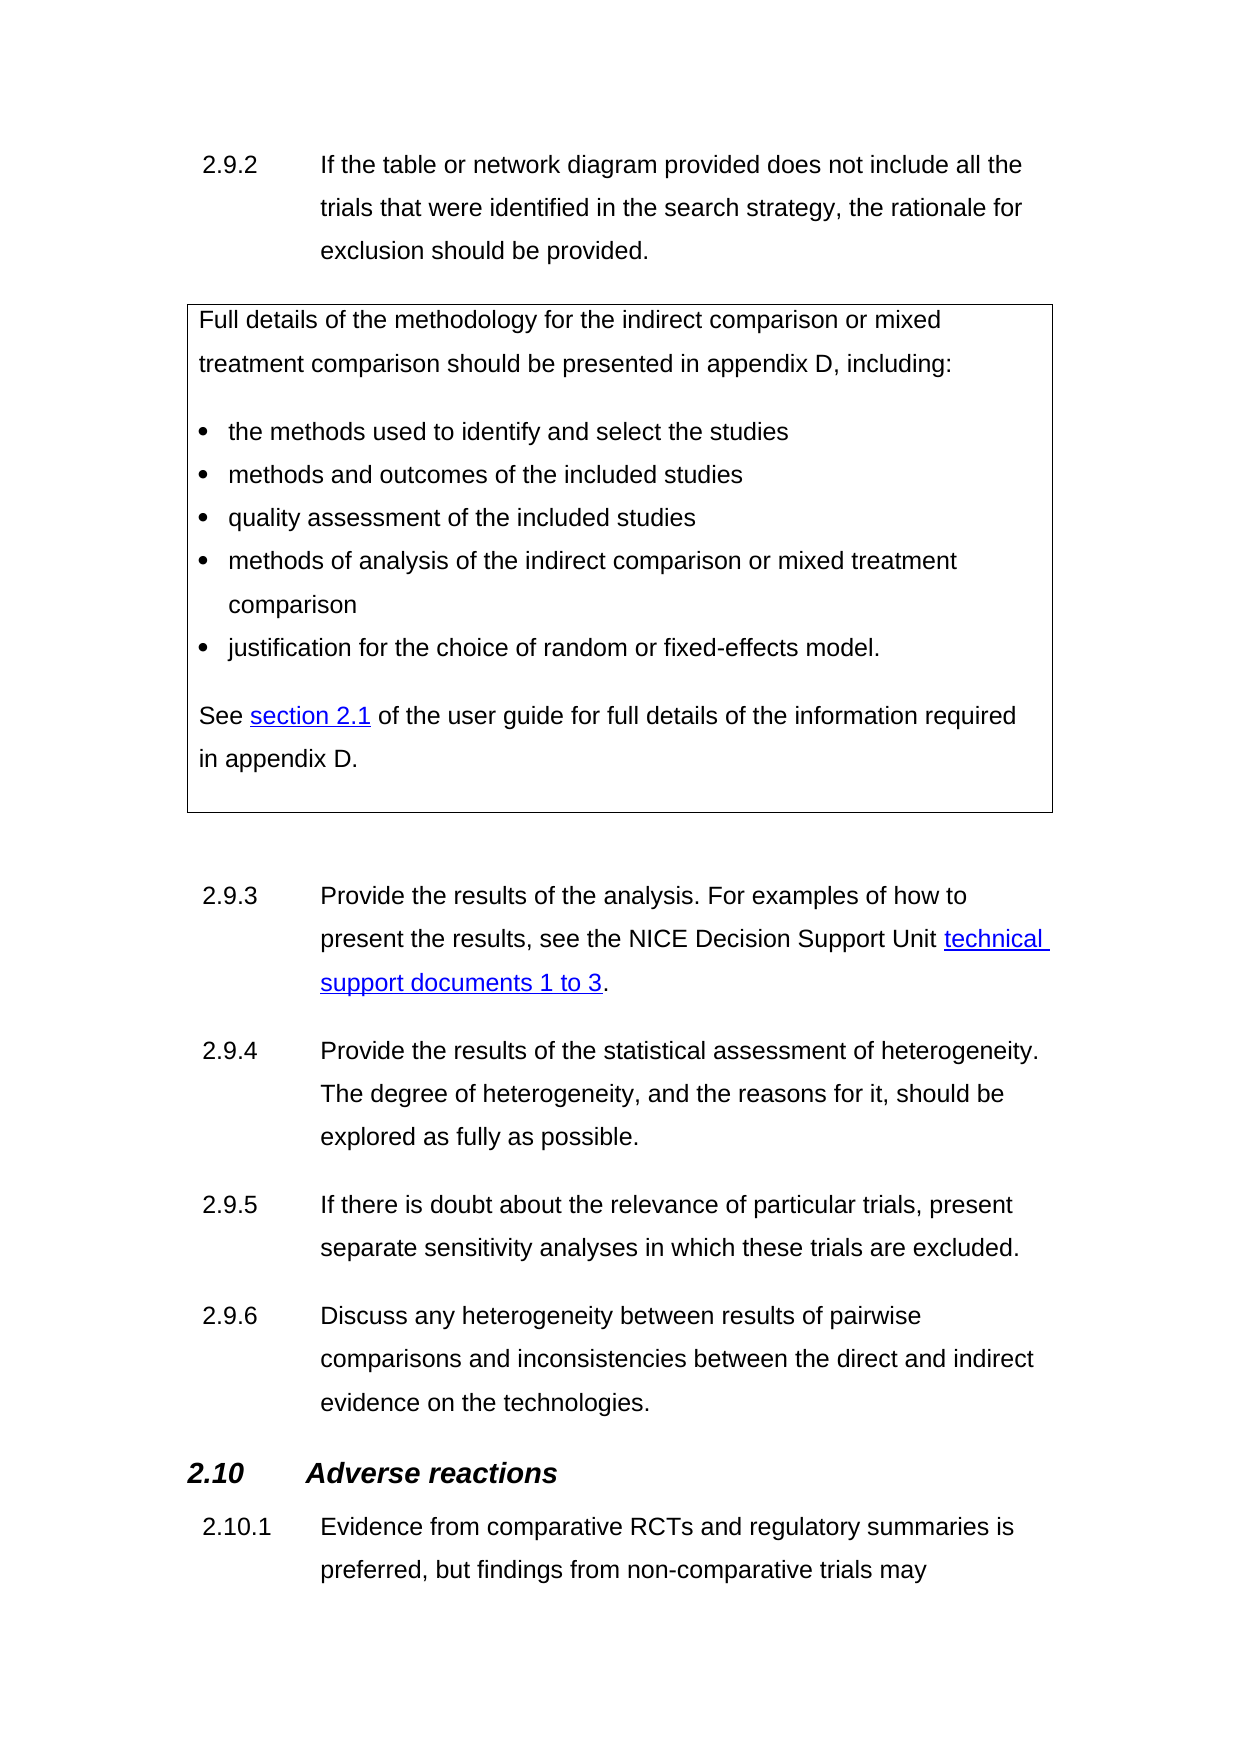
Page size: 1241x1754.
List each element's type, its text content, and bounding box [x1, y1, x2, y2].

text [202, 1512, 1053, 1584]
text If there is doubt about the relevance of particular trials, present separate sensitivity analyses in which these trials are excluded. [202, 1190, 1053, 1262]
text Discuss any heterogeneity between results of pairwise comparisons and inconsistencies between the direct and indirect evidence on the technologies. [202, 1301, 1053, 1416]
text Provide the results of the analysis. For examples of how to present the results, see the NICE Decision Support Unit technical support documents 1 to 3. [202, 881, 1053, 996]
subtitle Adverse reactions [187, 1456, 1053, 1489]
text If the table or network diagram provided does not include all the trials that were identified in the search strategy, the rationale for exclusion should be provided. [202, 150, 1053, 265]
text Provide the results of the statistical assessment of heterogeneity. The degree of heterogeneity, and the reasons for it, should be explored as fully as possible. [202, 1036, 1053, 1151]
table_header Full details of the methodology for the indirect comparison or mixed treatment comparison should be presented in appendix D, including: the methods used to identify and select the studies methods and outcomes of the included studies quality assessment of the included studies methods of analysis of the indirect comparison or mixed treatment comparison justification for the choice of random or fixed-effects model. See section 2.1 of the user guide for full details of the information required in appendix D. [188, 305, 1052, 812]
